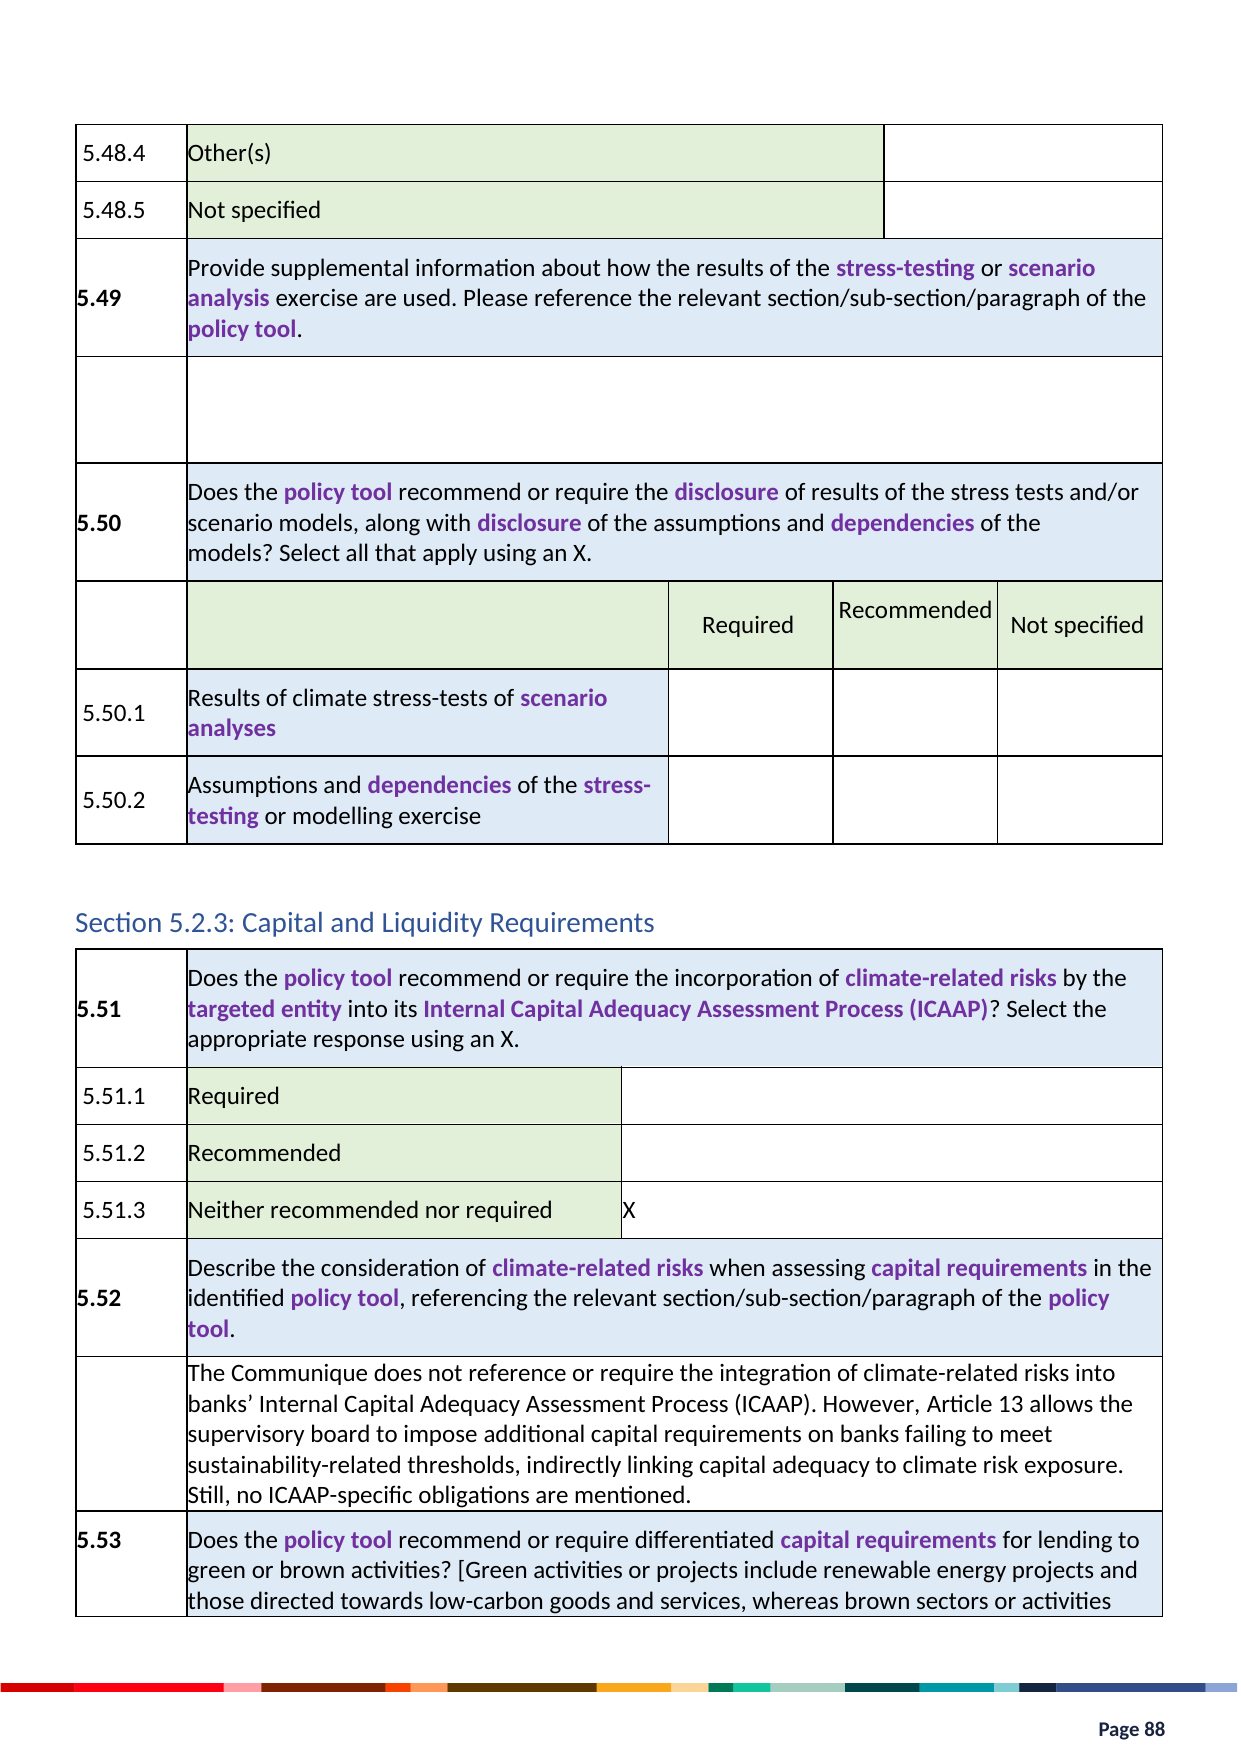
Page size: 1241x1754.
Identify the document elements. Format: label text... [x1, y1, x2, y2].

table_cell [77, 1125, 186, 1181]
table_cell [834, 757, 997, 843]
subtitle Section 5.2.3: Capital and Liquidity Requirements [75, 904, 1165, 940]
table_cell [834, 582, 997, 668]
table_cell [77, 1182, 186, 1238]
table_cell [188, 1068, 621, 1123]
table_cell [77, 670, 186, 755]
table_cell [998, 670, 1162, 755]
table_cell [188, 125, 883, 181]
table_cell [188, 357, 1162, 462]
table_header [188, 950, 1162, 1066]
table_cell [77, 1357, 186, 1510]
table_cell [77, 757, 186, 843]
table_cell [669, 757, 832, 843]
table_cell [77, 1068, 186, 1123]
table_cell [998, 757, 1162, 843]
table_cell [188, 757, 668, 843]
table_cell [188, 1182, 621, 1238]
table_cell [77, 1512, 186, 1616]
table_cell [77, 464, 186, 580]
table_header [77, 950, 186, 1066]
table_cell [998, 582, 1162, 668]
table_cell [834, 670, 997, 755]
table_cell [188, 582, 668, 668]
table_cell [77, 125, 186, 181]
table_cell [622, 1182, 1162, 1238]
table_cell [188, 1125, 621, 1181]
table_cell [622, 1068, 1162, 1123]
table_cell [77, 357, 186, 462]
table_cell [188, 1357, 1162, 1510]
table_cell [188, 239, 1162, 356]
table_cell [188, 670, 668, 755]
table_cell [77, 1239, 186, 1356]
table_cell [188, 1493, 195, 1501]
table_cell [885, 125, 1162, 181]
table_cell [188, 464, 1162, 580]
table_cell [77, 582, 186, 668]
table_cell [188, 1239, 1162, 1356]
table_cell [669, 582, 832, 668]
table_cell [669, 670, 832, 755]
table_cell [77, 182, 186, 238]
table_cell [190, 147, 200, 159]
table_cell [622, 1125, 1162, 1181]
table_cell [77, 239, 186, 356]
picture [0, 1683, 1236, 1692]
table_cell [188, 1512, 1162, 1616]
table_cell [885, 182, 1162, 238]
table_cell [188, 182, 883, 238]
